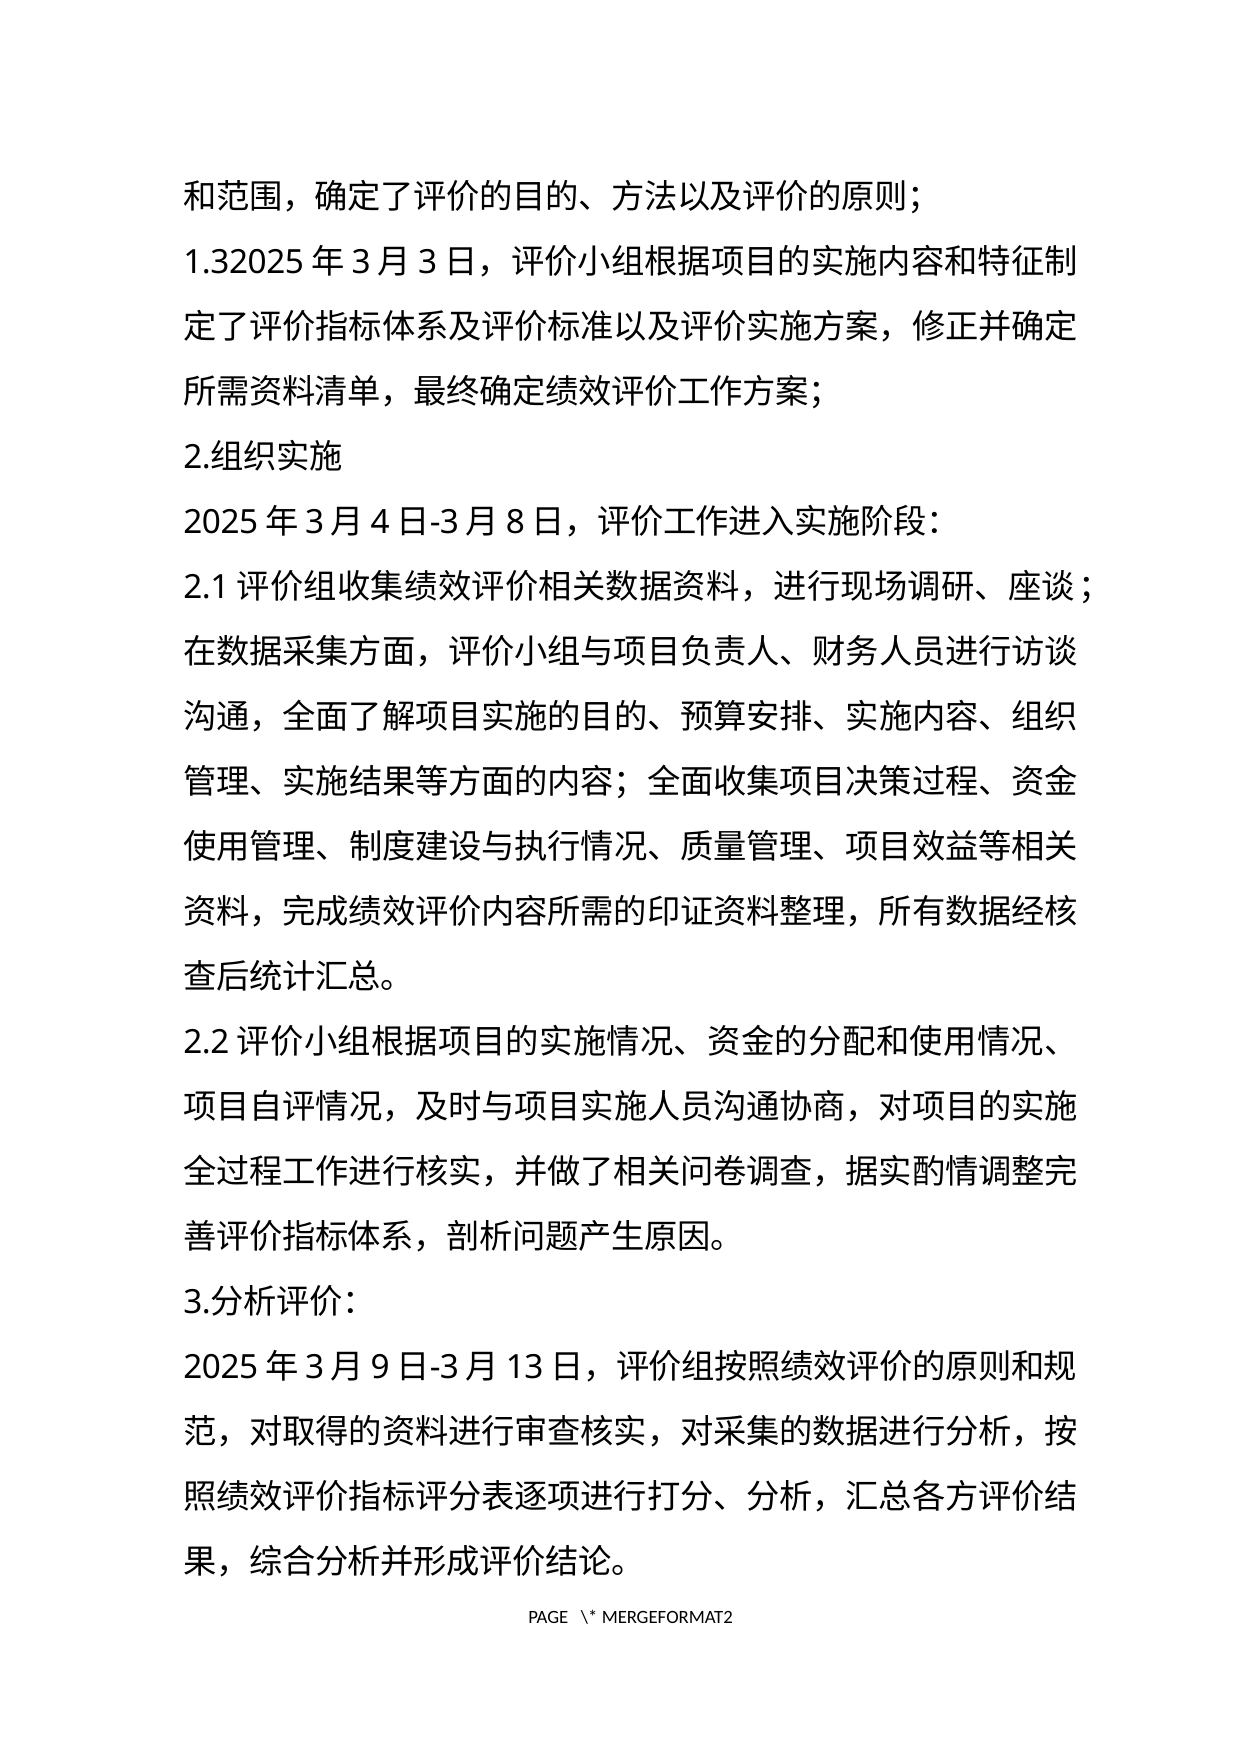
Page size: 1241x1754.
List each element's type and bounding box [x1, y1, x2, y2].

text [183, 162, 1078, 1592]
